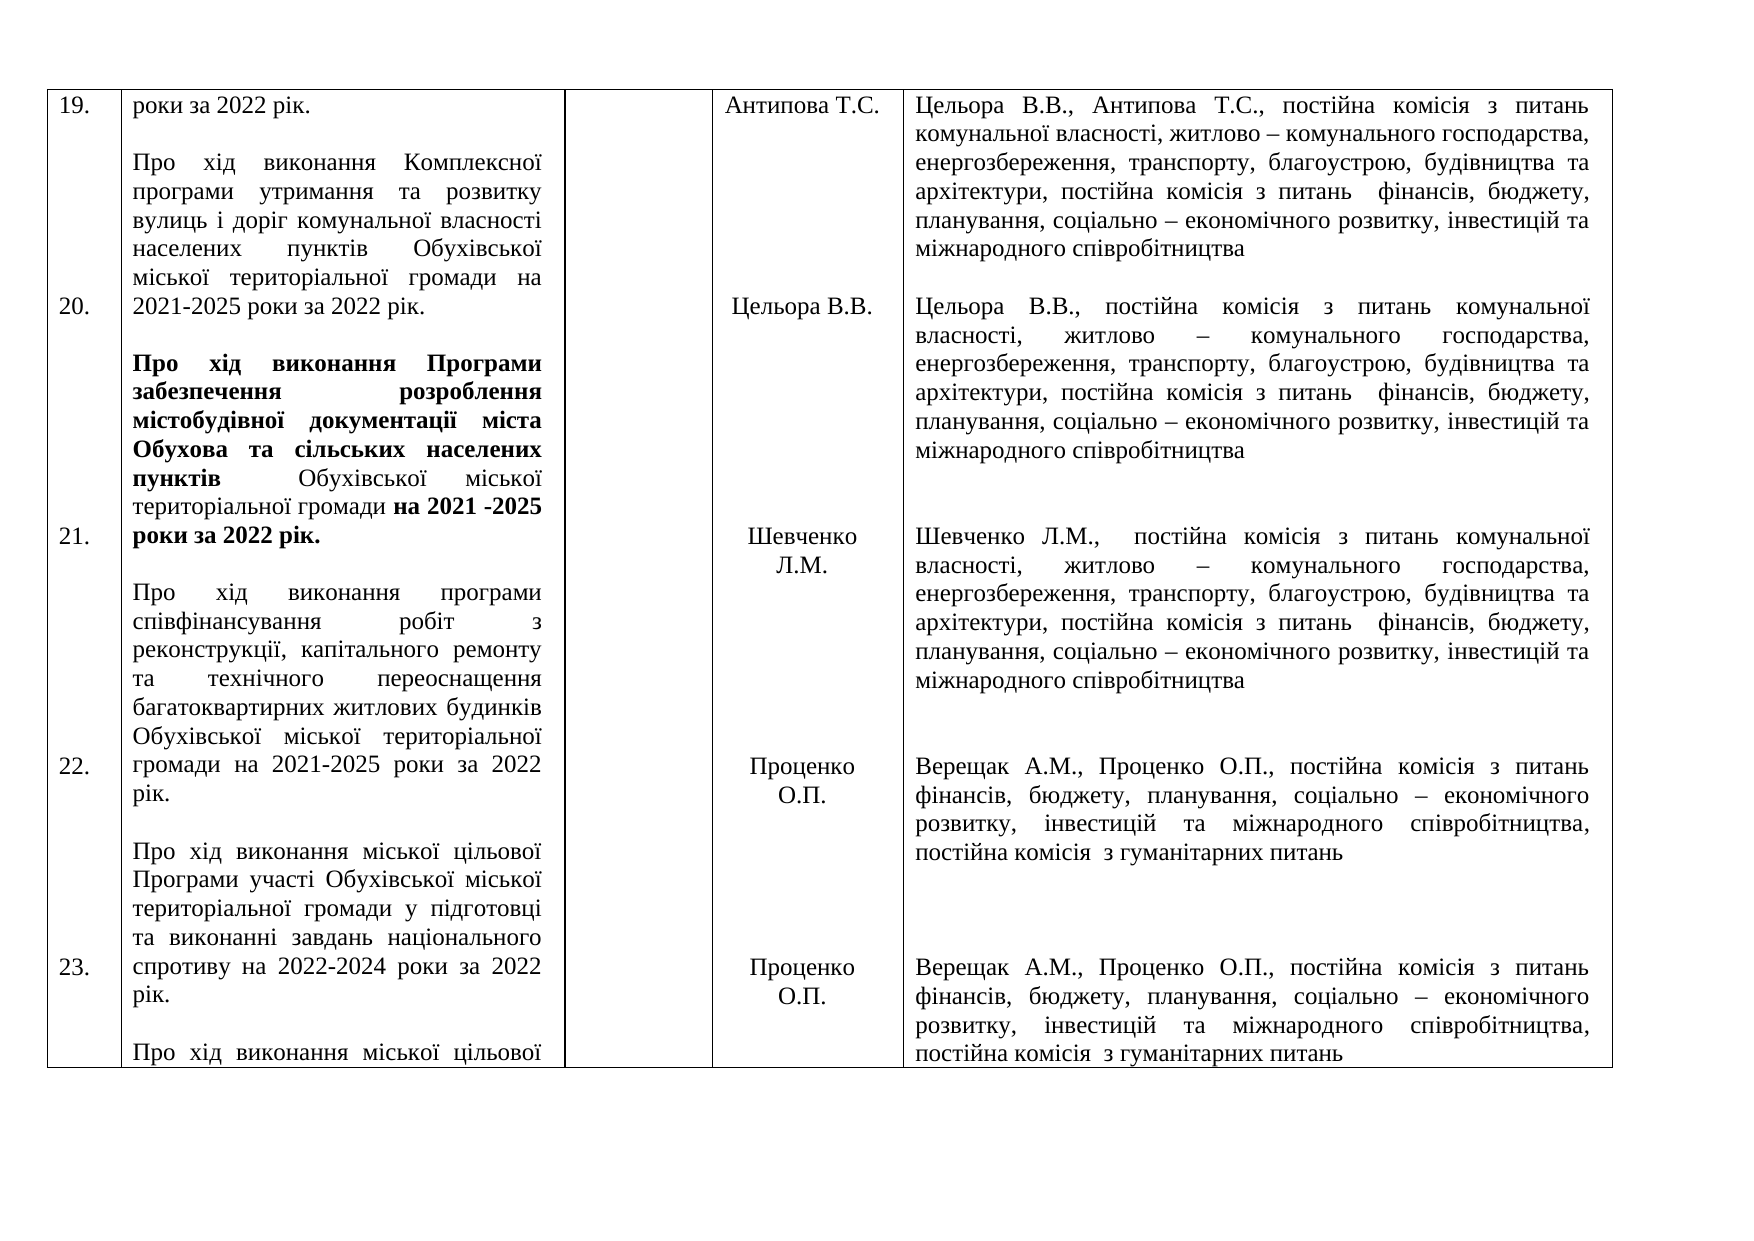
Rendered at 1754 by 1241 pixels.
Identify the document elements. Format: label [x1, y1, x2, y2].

table_cell [904, 90, 1612, 1067]
table_cell [713, 90, 903, 1067]
table_cell [122, 90, 564, 1067]
table_cell [566, 90, 712, 1067]
table_cell [48, 90, 121, 1067]
